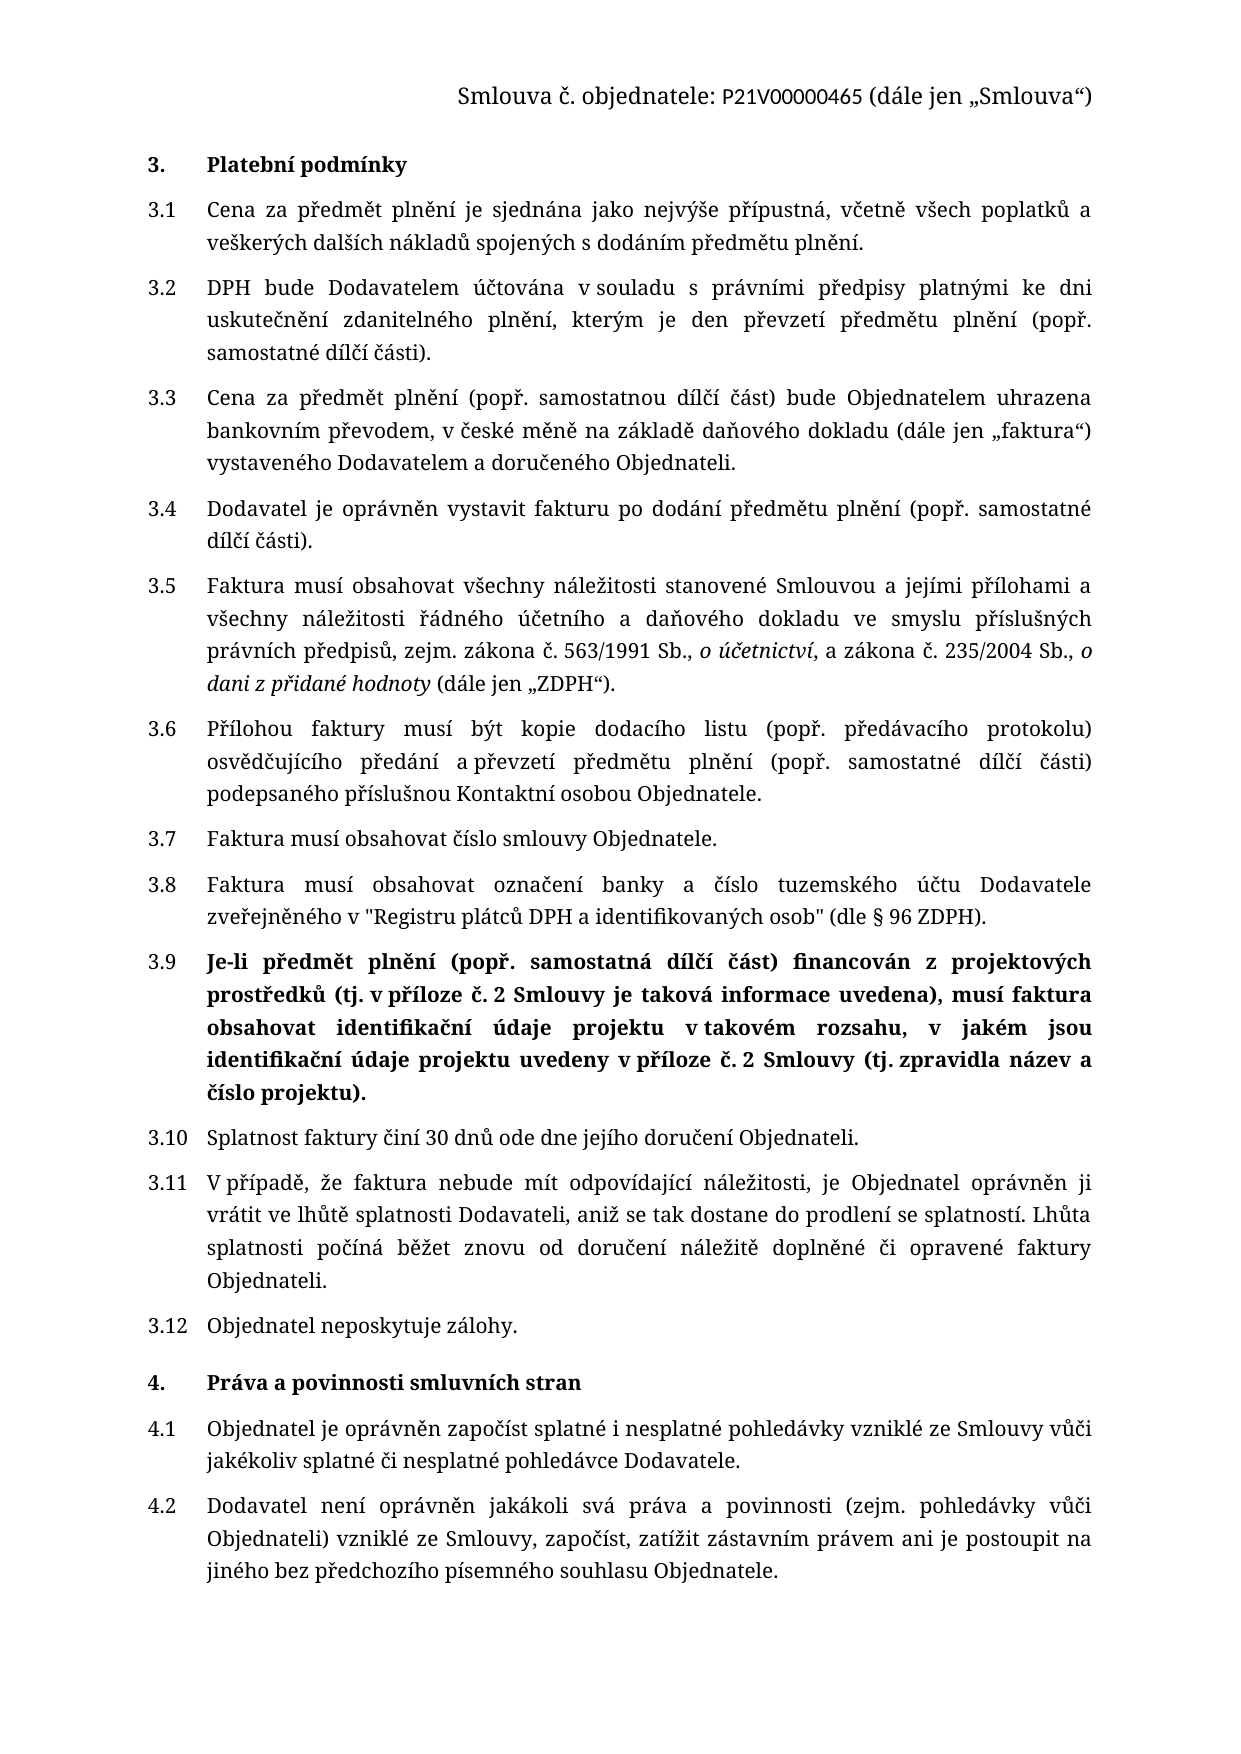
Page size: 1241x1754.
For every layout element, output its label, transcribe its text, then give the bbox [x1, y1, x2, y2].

list Cena za předmět plnění je sjednána jako nejvýše přípustná, včetně všech poplatků a veškerých dalších nákladů spojených s dodáním předmětu plnění. [148, 195, 1093, 256]
list Cena za předmět plnění (popř. samostatnou dílčí část) bude Objednatelem uhrazena bankovním převodem, v české měně na základě daňového dokladu (dále jen „faktura“) vystaveného Dodavatelem a doručeného Objednateli. [148, 383, 1093, 477]
list Faktura musí obsahovat označení banky a číslo tuzemského účtu Dodavatele zveřejněného v "Registru plátců DPH a identifikovaných osob" (dle § 96 ZDPH). [148, 870, 1093, 931]
list Faktura musí obsahovat všechny náležitosti stanovené Smlouvou a jejími přílohami a všechny náležitosti řádného účetního a daňového dokladu ve smyslu příslušných právních předpisů, zejm. zákona č. 563/1991 Sb., o účetnictví, a zákona č. 235/2004 Sb., o dani z přidané hodnoty (dále jen „ZDPH“). [148, 571, 1093, 698]
list Platební podmínky [148, 150, 1093, 179]
list Faktura musí obsahovat číslo smlouvy Objednatele. [148, 824, 1093, 853]
list Dodavatel je oprávněn vystavit fakturu po dodání předmětu plnění (popř. samostatné dílčí části). [148, 494, 1093, 555]
list Práva a povinnosti smluvních stran [148, 1368, 1093, 1397]
list Objednatel je oprávněn započíst splatné i nesplatné pohledávky vzniklé ze Smlouvy vůči jakékoliv splatné či nesplatné pohledávce Dodavatele. [148, 1414, 1093, 1475]
list Splatnost faktury činí 30 dnů ode dne jejího doručení Objednateli. [148, 1123, 1093, 1151]
list Dodavatel není oprávněn jakákoli svá práva a povinnosti (zejm. pohledávky vůči Objednateli) vzniklé ze Smlouvy, započíst, zatížit zástavním právem ani je postoupit na jiného bez předchozího písemného souhlasu Objednatele. [148, 1491, 1093, 1585]
list Objednatel neposkytuje zálohy. [148, 1311, 1093, 1339]
list V případě, že faktura nebude mít odpovídající náležitosti, je Objednatel oprávněn ji vrátit ve lhůtě splatnosti Dodavateli, aniž se tak dostane do prodlení se splatností. Lhůta splatnosti počíná běžet znovu od doručení náležitě doplněné či opravené faktury Objednateli. [148, 1168, 1093, 1294]
list Je-li předmět plnění (popř. samostatná dílčí část) financován z projektových prostředků (tj. v příloze č. 2 Smlouvy je taková informace uvedena), musí faktura obsahovat identifikační údaje projektu v takovém rozsahu, v jakém jsou identifikační údaje projektu uvedeny v příloze č. 2 Smlouvy (tj. zpravidla název a číslo projektu). [148, 947, 1093, 1106]
list DPH bude Dodavatelem účtována v souladu s právními předpisy platnými ke dni uskutečnění zdanitelného plnění, kterým je den převzetí předmětu plnění (popř. samostatné dílčí části). [148, 273, 1093, 367]
list Přílohou faktury musí být kopie dodacího listu (popř. předávacího protokolu) osvědčujícího předání a převzetí předmětu plnění (popř. samostatné dílčí části) podepsaného příslušnou Kontaktní osobou Objednatele. [148, 714, 1093, 808]
